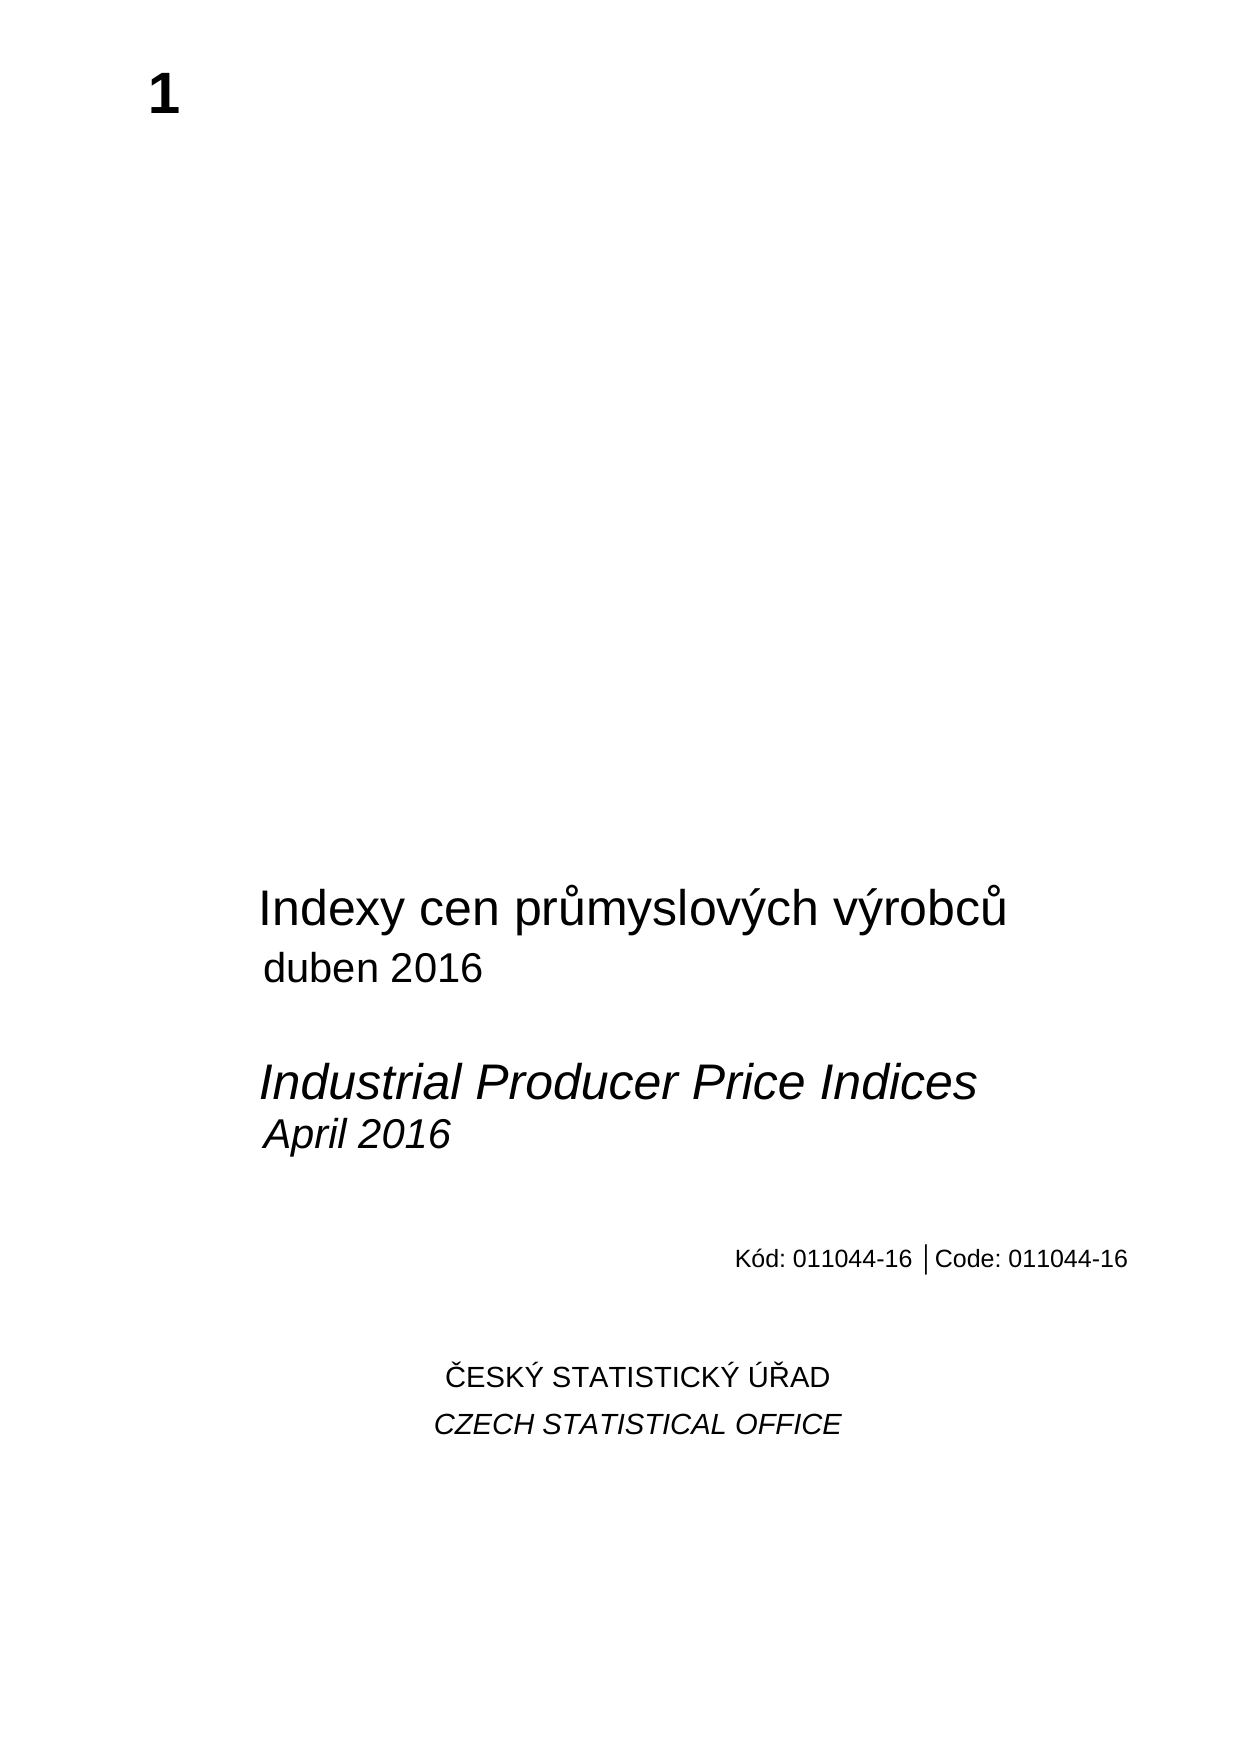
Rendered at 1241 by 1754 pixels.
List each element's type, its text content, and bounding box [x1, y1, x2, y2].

text April 2016 [148, 1110, 1128, 1158]
text Kód: 011044-16 │Code: 011044-16 [148, 1215, 1128, 1273]
subtitle Industrial Producer Price Indices [148, 1052, 1128, 1110]
text duben 2016 [148, 936, 1128, 994]
subtitle ČESKÝ STATISTICKÝ ÚŘAD [148, 1349, 1128, 1397]
subtitle CZECH STATISTICAL OFFICE [148, 1397, 1128, 1444]
subtitle Indexy cen průmyslových výrobců [148, 878, 1128, 936]
